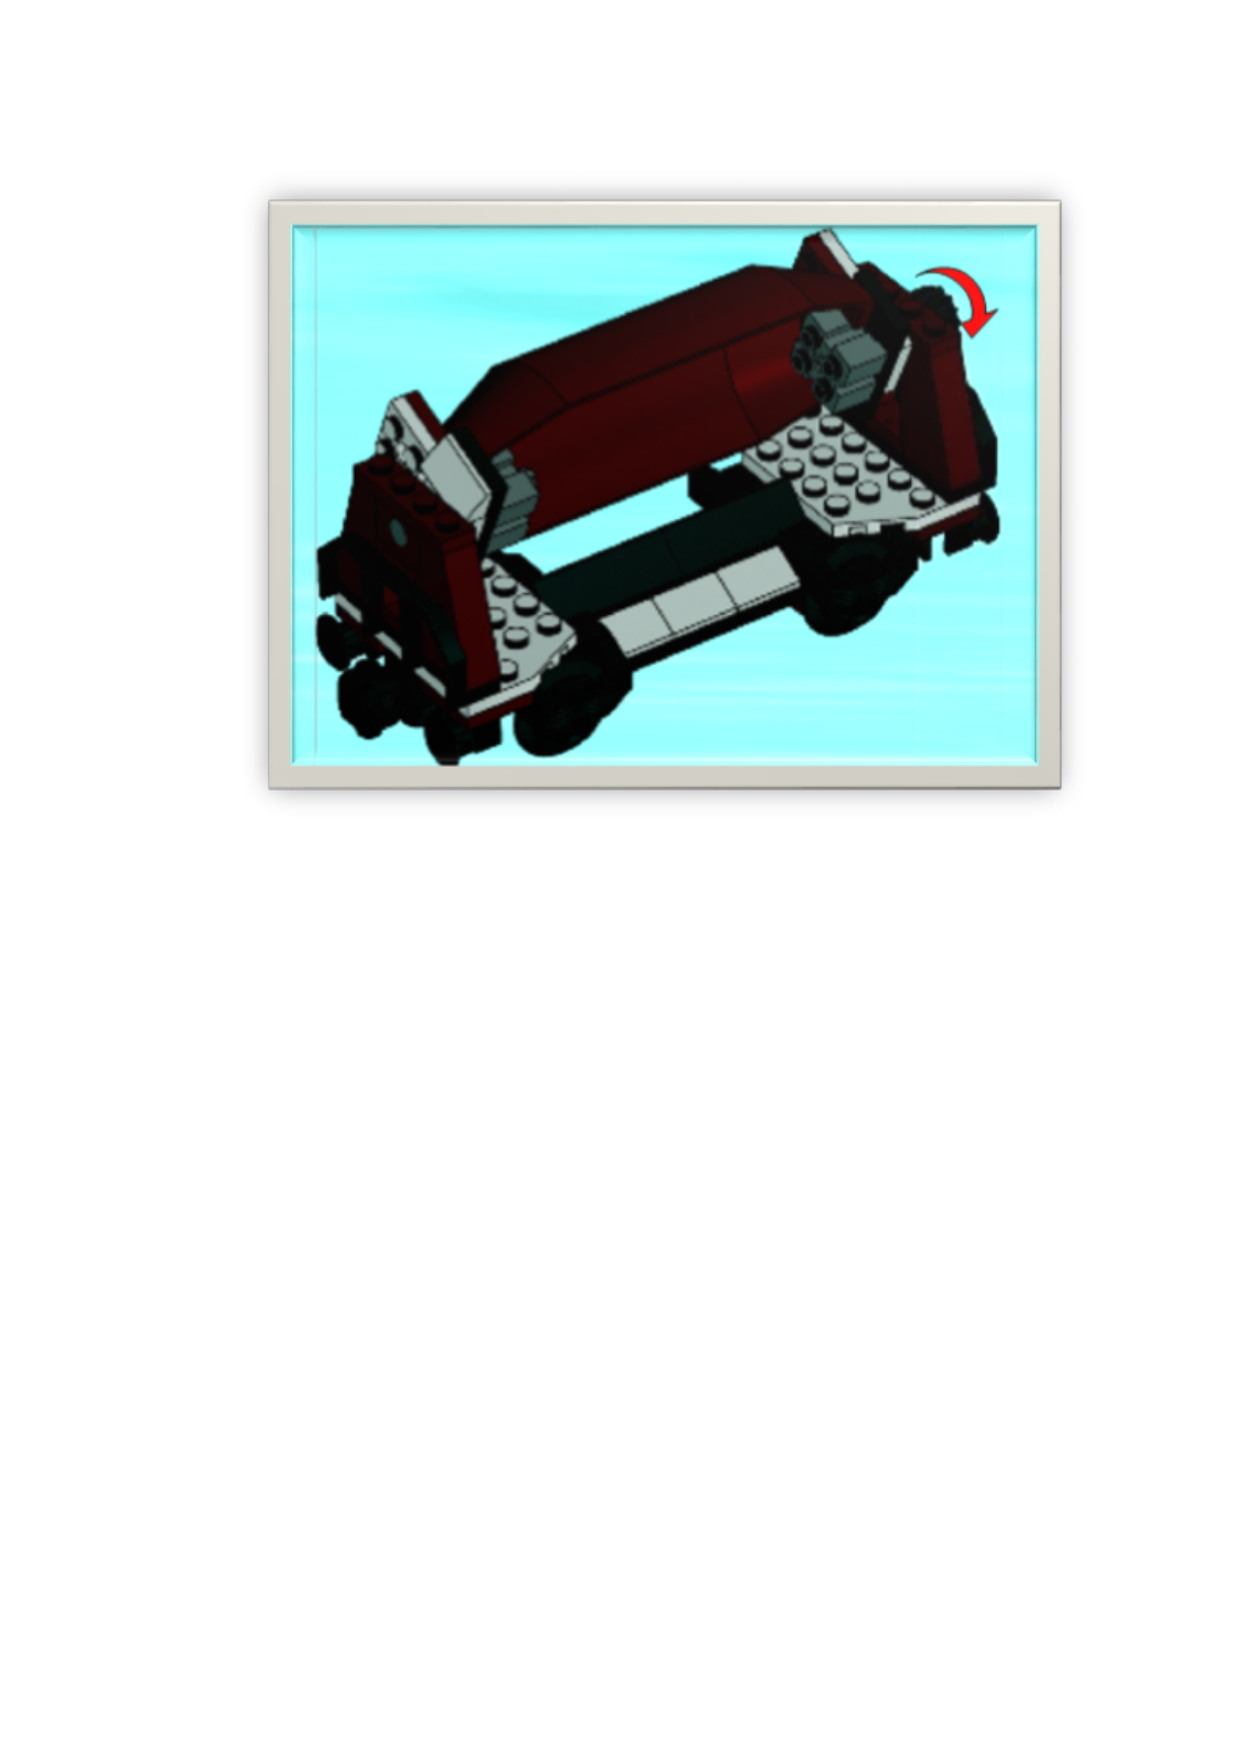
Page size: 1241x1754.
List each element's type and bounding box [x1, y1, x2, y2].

picture [241, 169, 1088, 820]
